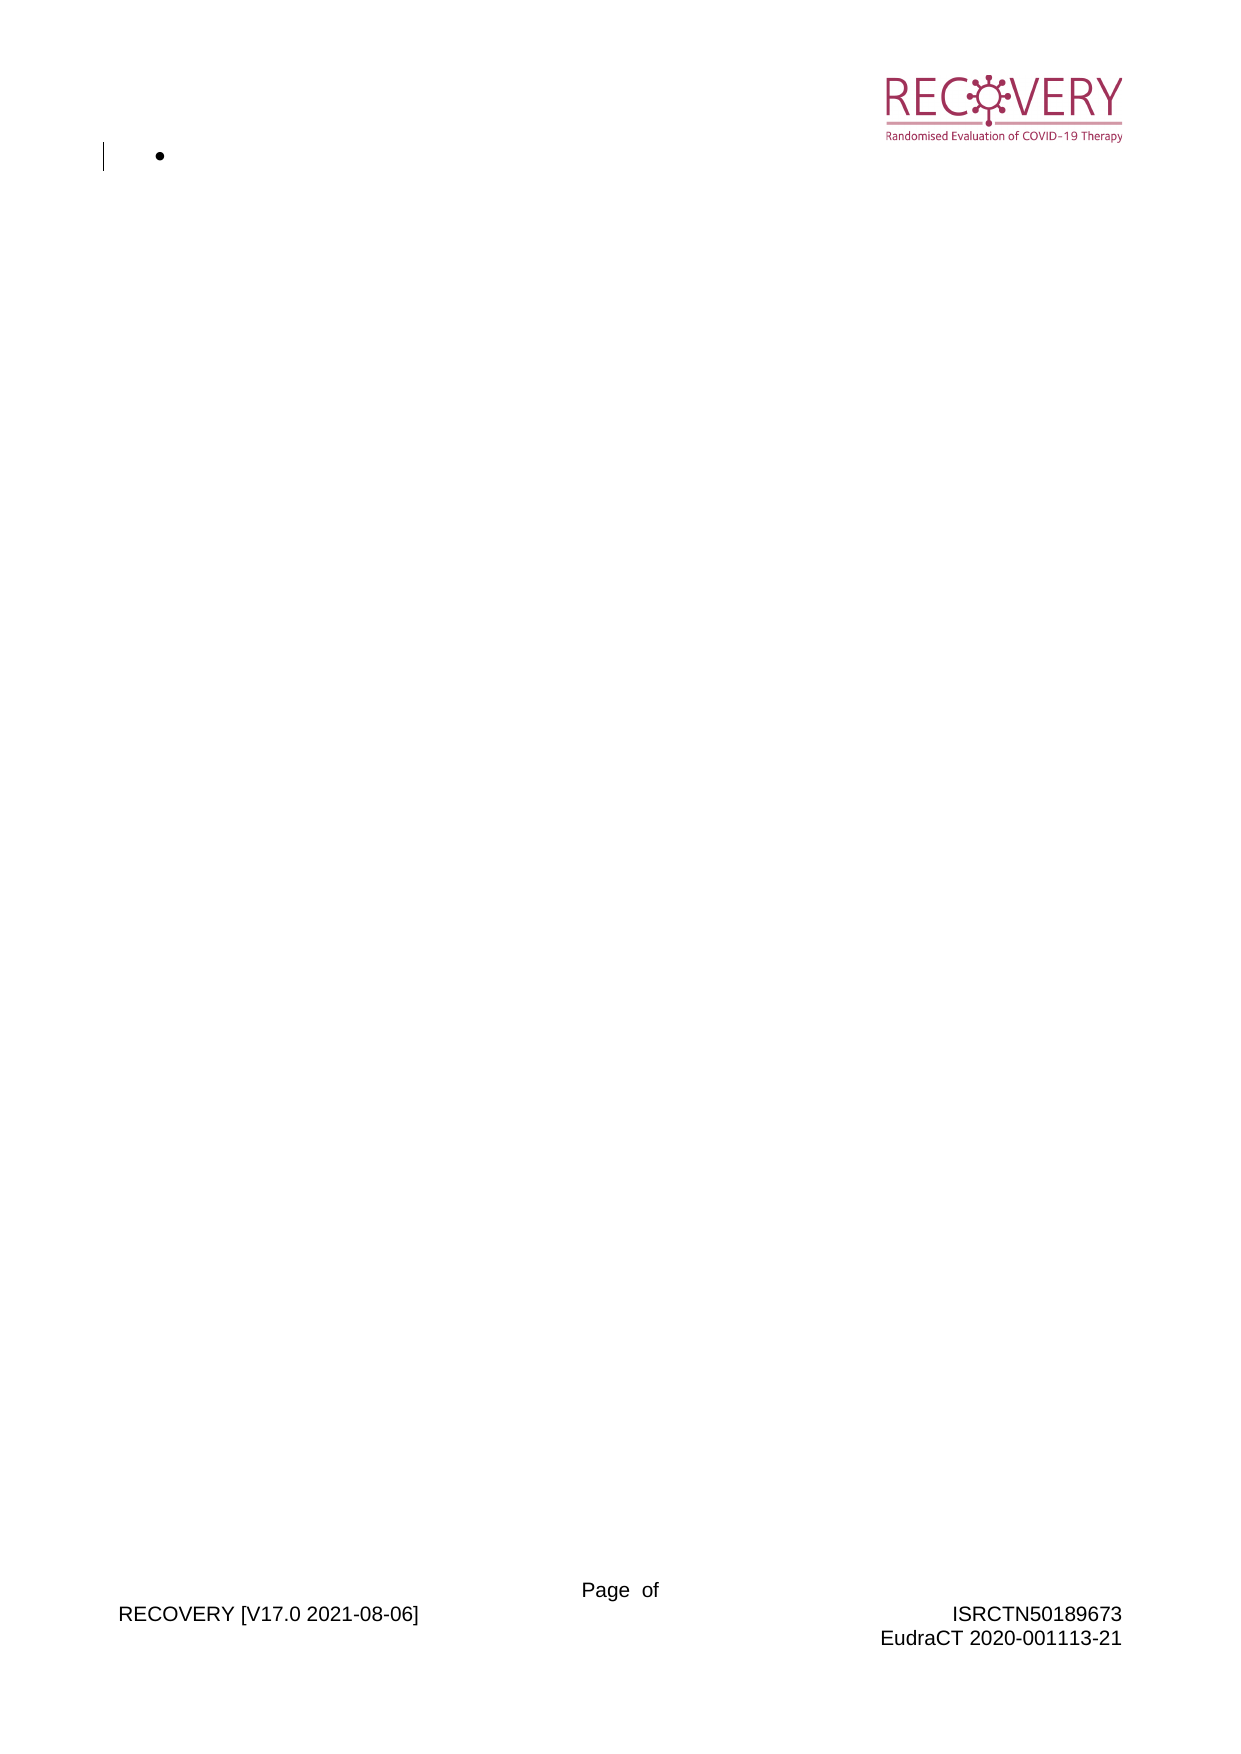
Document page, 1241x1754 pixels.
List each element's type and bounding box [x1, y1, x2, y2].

picture [886, 75, 1123, 143]
